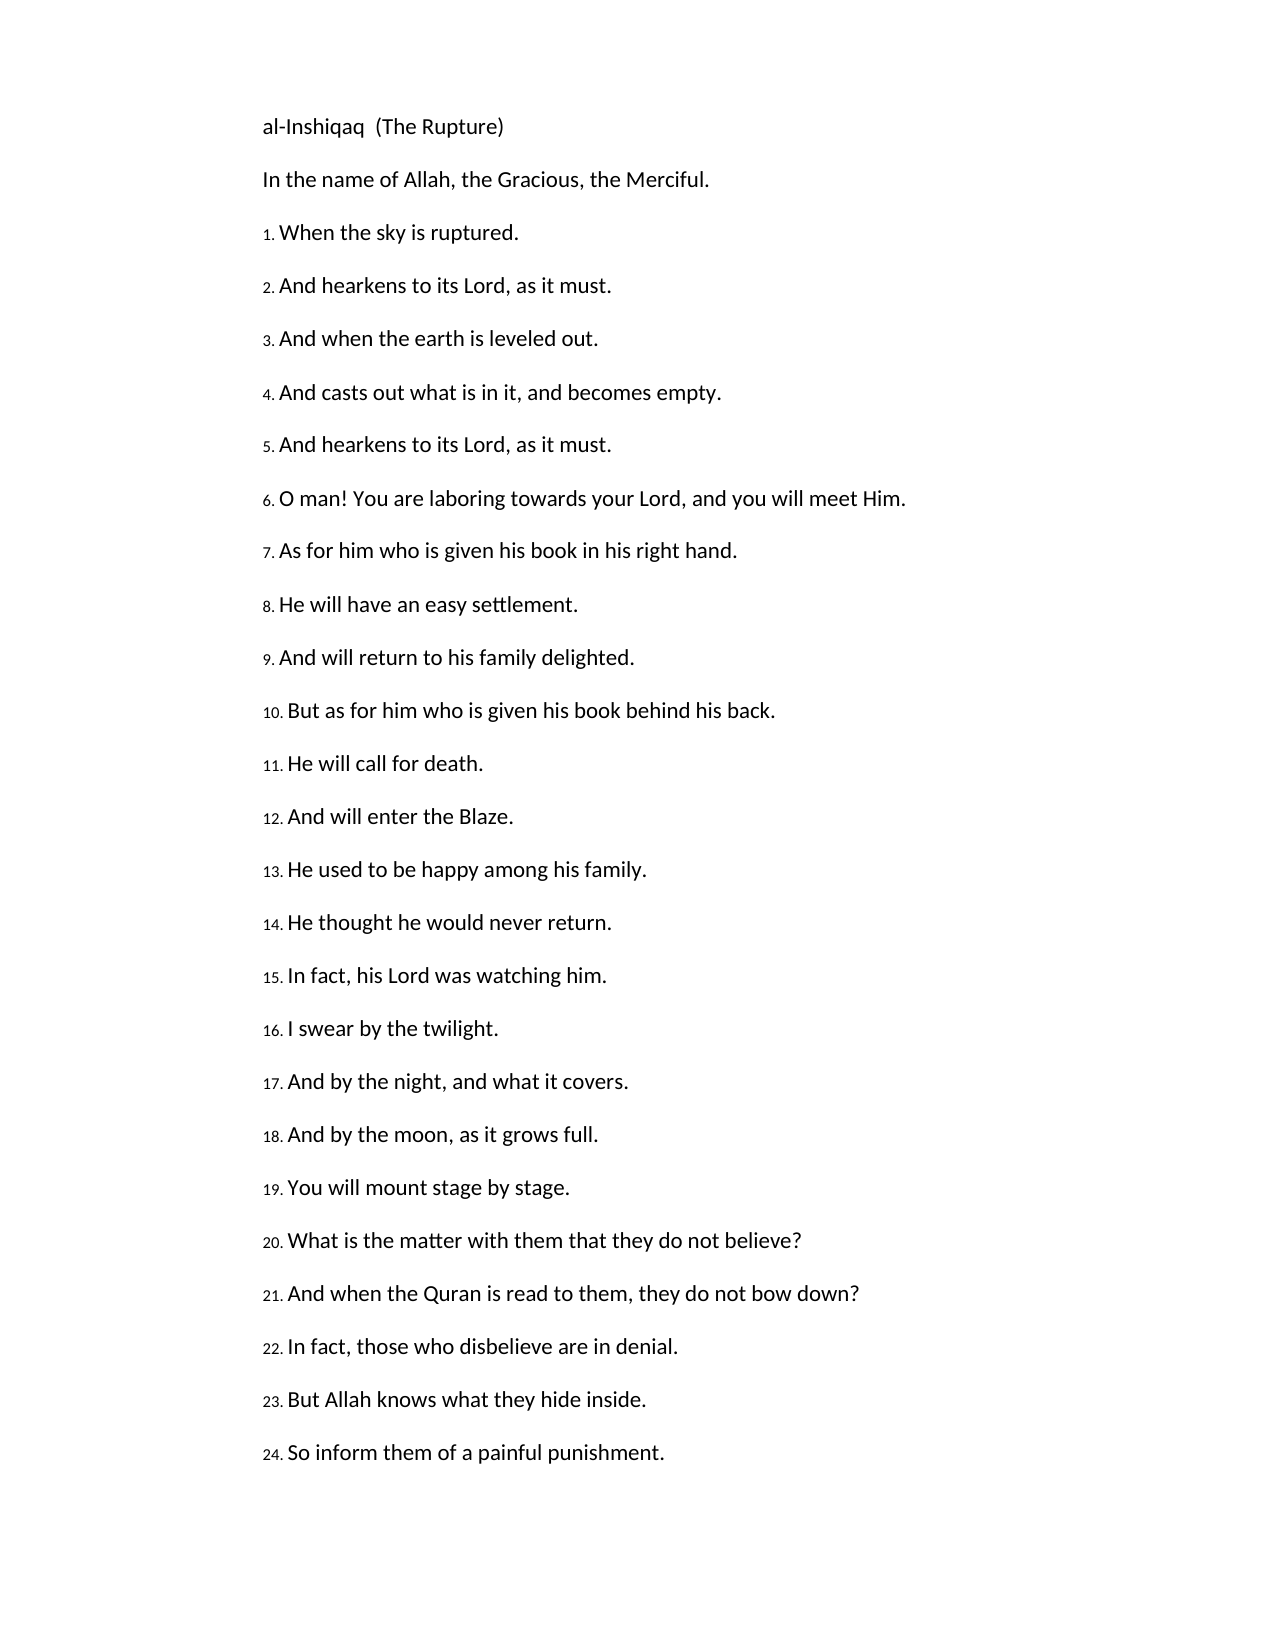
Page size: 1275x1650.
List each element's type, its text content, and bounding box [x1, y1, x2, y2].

list 12. And will enter the Blaze. [262, 802, 1012, 830]
list 3. And when the earth is leveled out. [262, 324, 1012, 353]
list 7. As for him who is given his book in his right hand. [262, 537, 1012, 565]
list 5. And hearkens to its Lord, as it must. [262, 431, 1012, 459]
list 18. And by the moon, as it grows full. [262, 1120, 1012, 1148]
list 14. He thought he would never return. [262, 908, 1012, 936]
list 9. And will return to his family delighted. [262, 643, 1012, 671]
list 11. He will call for death. [262, 749, 1012, 777]
list 6. O man! You are laboring towards your Lord, and you will meet Him. [262, 484, 1012, 512]
list 22. In fact, those who disbelieve are in denial. [262, 1332, 1012, 1360]
list 15. In fact, his Lord was watching him. [262, 961, 1012, 989]
list 2. And hearkens to its Lord, as it must. [262, 272, 1012, 299]
list 20. What is the matter with them that they do not believe? [262, 1226, 1012, 1254]
list 1. When the sky is ruptured. [262, 218, 1012, 247]
list 17. And by the night, and what it covers. [262, 1067, 1012, 1095]
list 23. But Allah knows what they hide inside. [262, 1385, 1012, 1413]
list 8. He will have an easy settlement. [262, 590, 1012, 618]
list In the name of Allah, the Gracious, the Merciful. [262, 166, 1012, 193]
list 19. You will mount stage by stage. [262, 1173, 1012, 1201]
list 10. But as for him who is given his book behind his back. [262, 696, 1012, 724]
list 21. And when the Quran is read to them, they do not bow down? [262, 1279, 1012, 1307]
list 4. And casts out what is in it, and becomes empty. [262, 378, 1012, 406]
list al-Inshiqaq (The Rupture) [262, 112, 1012, 141]
list 13. He used to be happy among his family. [262, 855, 1012, 883]
list 16. I swear by the twilight. [262, 1014, 1012, 1042]
list 24. So inform them of a painful punishment. [262, 1438, 1012, 1466]
